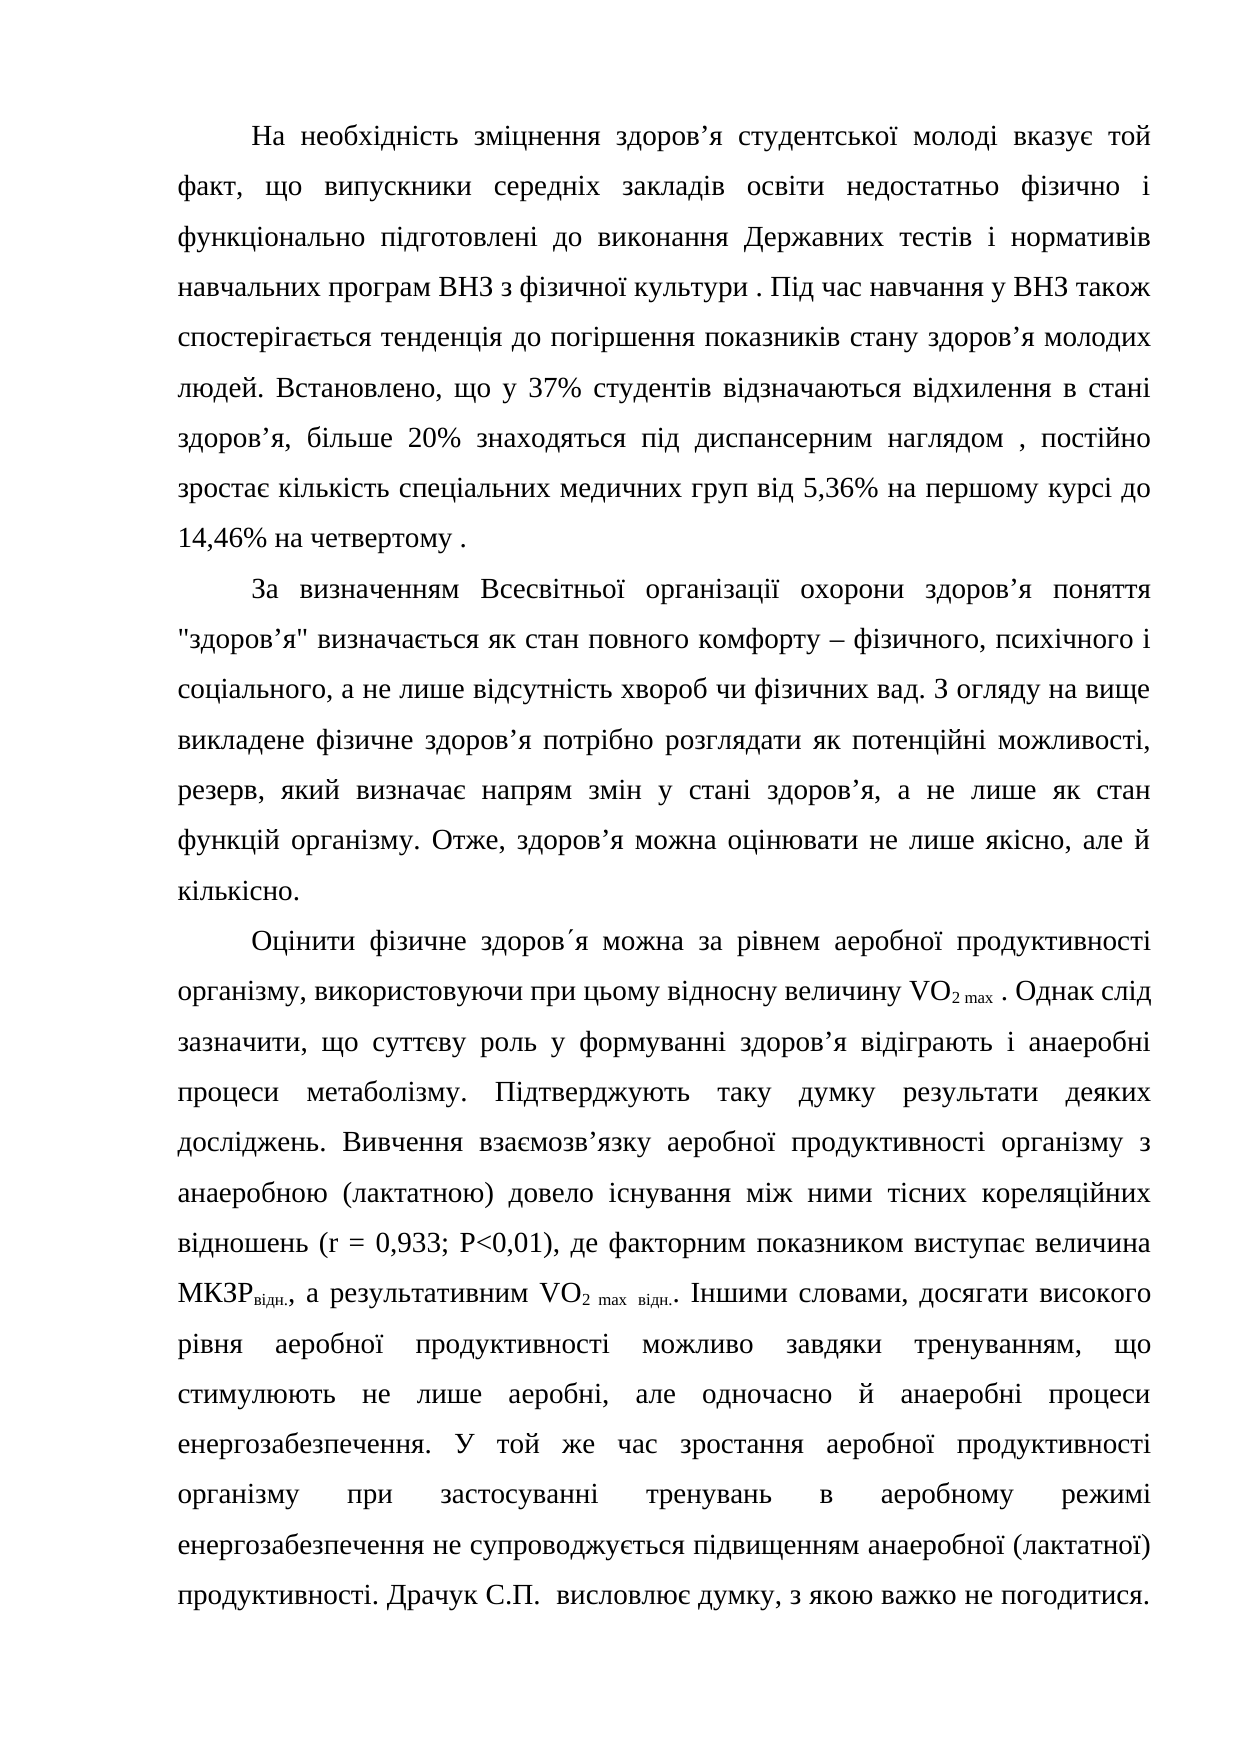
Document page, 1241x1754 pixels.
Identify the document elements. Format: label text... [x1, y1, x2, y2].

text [177, 923, 1152, 1611]
text На необхідність зміцнення здоров’я студентської молоді вказує той факт, що випускники середніх закладів освіти недостатньо фізично і функціонально підготовлені до виконання Державних тестів і нормативів навчальних програм ВНЗ з фізичної культури . Під час навчання у ВНЗ також спостерігається тенденція до погіршення показників стану здоров’я молодих людей. Встановлено, що у 37% студентів відзначаються відхилення в стані здоров’я, більше 20% знаходяться під диспансерним наглядом , постійно зростає кількість спеціальних медичних груп від 5,36% на першому курсі до 14,46% на четвертому . [177, 118, 1152, 554]
text За визначенням Всесвітньої організації охорони здоров’я поняття "здоров’я" визначається як стан повного комфорту – фізичного, психічного і соціального, а не лише відсутність хвороб чи фізичних вад. З огляду на вище викладене фізичне здоров’я потрібно розглядати як потенційні можливості, резерв, який визначає напрям змін у стані здоров’я, а не лише як стан функцій організму. Отже, здоров’я можна оцінювати не лише якісно, але й кількісно. [177, 571, 1152, 906]
